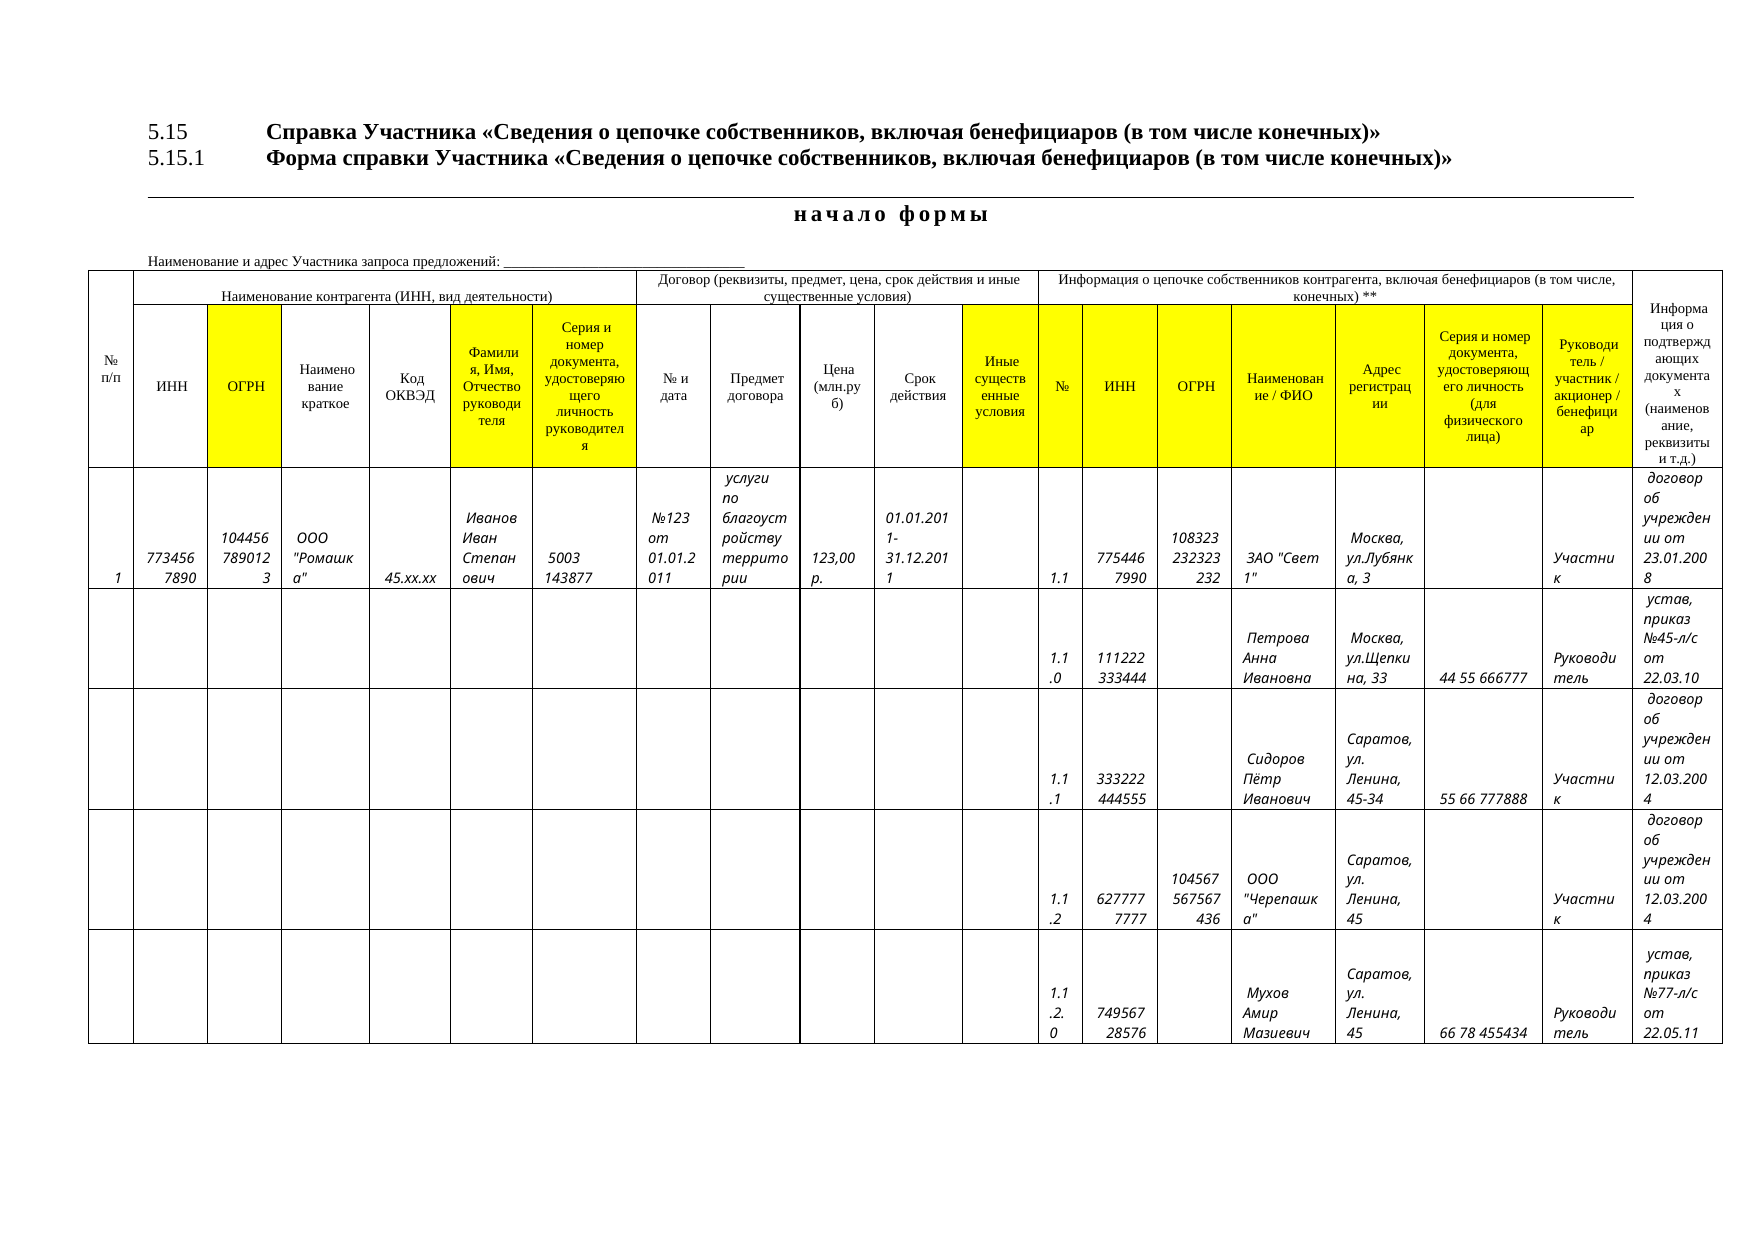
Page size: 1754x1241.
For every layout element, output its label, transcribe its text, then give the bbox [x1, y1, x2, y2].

table_cell Саратов, ул. Ленина, 45 [1336, 930, 1424, 1043]
table_header Наименование контрагента (ИНН, вид деятельности) [134, 271, 636, 304]
list Форма справки Участника «Сведения о цепочке собственников, включая бенефициаров (в том числе конечных)» [148, 144, 1636, 171]
table_cell 111222333444 [1083, 589, 1157, 688]
table_cell Участник [1543, 810, 1632, 929]
table_cell [134, 930, 207, 1043]
table_cell [282, 930, 369, 1043]
table_cell [637, 589, 710, 688]
table_cell [134, 810, 207, 929]
table_cell [533, 589, 636, 688]
table_cell ЗАО "Свет 1" [1232, 468, 1335, 587]
table_cell 108323232323232 [1158, 468, 1231, 587]
table_cell Участник [1543, 689, 1632, 808]
table_cell [711, 930, 799, 1043]
table_cell 1044567890123 [208, 468, 281, 587]
table_cell [963, 930, 1038, 1043]
table_cell услуги по благоустройству территории [711, 468, 799, 587]
table_cell 1.1.2.0 [1039, 930, 1082, 1043]
table_cell Руководитель [1543, 930, 1632, 1043]
table_cell №123 от 01.01.2011 [637, 468, 710, 587]
table_cell [282, 810, 369, 929]
subtitle Справка Участника «Сведения о цепочке собственников, включая бенефициаров (в том числе конечных)» [148, 118, 1636, 144]
table_cell 123,00р. [801, 468, 874, 587]
table_cell [711, 589, 799, 688]
table_cell 45.xx.xx [370, 468, 450, 587]
table_cell ОГРН [208, 305, 281, 467]
table_cell Наименование краткое [282, 305, 369, 467]
table_cell [963, 589, 1038, 688]
table_cell 1 [89, 468, 133, 587]
table_cell [637, 930, 710, 1043]
table_cell ОГРН [1158, 305, 1231, 467]
table_cell [282, 689, 369, 808]
table_cell [208, 589, 281, 688]
table_cell [370, 810, 450, 929]
table_cell 55 66 777888 [1425, 689, 1542, 808]
table_cell [1158, 930, 1231, 1043]
table_cell [875, 589, 962, 688]
table_cell Москва, ул.Щепкина, 33 [1336, 589, 1424, 688]
table_cell Код ОКВЭД [370, 305, 450, 467]
table_cell Мухов Амир Мазиевич [1232, 930, 1335, 1043]
table_header Информация о подтверждающих документах (наименование, реквизиты и т.д.) [1633, 271, 1722, 467]
table_cell [89, 930, 133, 1043]
table_cell [208, 689, 281, 808]
table_cell Адрес регистрации [1336, 305, 1424, 467]
table_cell Руководитель / участник / акционер / бенефициар [1543, 305, 1632, 467]
table_cell [711, 689, 799, 808]
table_cell [208, 930, 281, 1043]
table_cell № [1039, 305, 1082, 467]
table_cell Участник [1543, 468, 1632, 587]
table_cell Цена (млн.руб) [801, 305, 874, 467]
table_cell [801, 689, 874, 808]
table_cell [370, 689, 450, 808]
table_cell [637, 810, 710, 929]
table_cell [1158, 589, 1231, 688]
table_cell [533, 930, 636, 1043]
table_cell [875, 689, 962, 808]
table_cell [1425, 468, 1542, 587]
table_cell 66 78 455434 [1425, 930, 1542, 1043]
table_cell договор об учреждении от 12.03.2004 [1633, 810, 1722, 929]
table_cell Москва, ул.Лубянка, 3 [1336, 468, 1424, 587]
table_cell 1.1.1 [1039, 689, 1082, 808]
table_cell договор об учреждении от 23.01.2008 [1633, 468, 1722, 587]
table_cell 1.1.2 [1039, 810, 1082, 929]
table_cell [711, 810, 799, 929]
table_cell ИНН [1083, 305, 1157, 467]
table_cell [801, 930, 874, 1043]
table_cell [134, 689, 207, 808]
table_cell 6277777777 [1083, 810, 1157, 929]
table_cell Серия и номер документа, удостоверяющего личность руководителя [533, 305, 636, 467]
table_cell [963, 468, 1038, 587]
table_cell 44 55 666777 [1425, 589, 1542, 688]
text начало формы [148, 198, 1634, 227]
table_cell [451, 810, 532, 929]
table_cell Серия и номер документа, удостоверяющего личность (для физического лица) [1425, 305, 1542, 467]
table_cell Иные существенные условия [963, 305, 1038, 467]
table_cell ИНН [134, 305, 207, 467]
table_cell Руководитель [1543, 589, 1632, 688]
table_cell [533, 689, 636, 808]
table_cell [875, 810, 962, 929]
text Наименование и адрес Участника запроса предложений: _________________________________ [148, 253, 1636, 270]
table_cell Саратов, ул. Ленина, 45 [1336, 810, 1424, 929]
table_cell 74956728576 [1083, 930, 1157, 1043]
table_header № п/п [89, 271, 133, 467]
table_cell [370, 930, 450, 1043]
table_cell 7734567890 [134, 468, 207, 587]
table_cell Наименование / ФИО [1232, 305, 1335, 467]
table_cell 7754467990 [1083, 468, 1157, 587]
table_cell [282, 589, 369, 688]
table_cell устав, приказ №77-л/с от 22.05.11 [1633, 930, 1722, 1043]
table_cell [451, 930, 532, 1043]
table_cell 01.01.2011-31.12.2011 [875, 468, 962, 587]
table_cell [89, 689, 133, 808]
table_header Договор (реквизиты, предмет, цена, срок действия и иные существенные условия) [637, 271, 1038, 304]
table_cell [208, 810, 281, 929]
table_cell [89, 810, 133, 929]
table_cell [134, 589, 207, 688]
table_cell [963, 810, 1038, 929]
table_cell Срок действия [875, 305, 962, 467]
table_cell [801, 589, 874, 688]
table_cell устав, приказ №45-л/с от 22.03.10 [1633, 589, 1722, 688]
table_cell [637, 689, 710, 808]
table_header Информация о цепочке собственников контрагента, включая бенефициаров (в том числе, конечных) ** [1039, 271, 1632, 304]
table_cell 333222444555 [1083, 689, 1157, 808]
table_cell ООО "Черепашка" [1232, 810, 1335, 929]
table_cell [1425, 810, 1542, 929]
table_cell 5003 143877 [533, 468, 636, 587]
table_cell [451, 589, 532, 688]
table_cell Иванов Иван Степанович [451, 468, 532, 587]
table_cell Фамилия, Имя, Отчество руководителя [451, 305, 532, 467]
table_cell 1.1 [1039, 468, 1082, 587]
table_cell 1.1.0 [1039, 589, 1082, 688]
table_cell ООО "Ромашка" [282, 468, 369, 587]
table_cell [1158, 689, 1231, 808]
table_cell [451, 689, 532, 808]
table_cell [963, 689, 1038, 808]
table_cell № и дата [637, 305, 710, 467]
table_cell [89, 589, 133, 688]
table_cell [370, 589, 450, 688]
table_cell [533, 810, 636, 929]
table_cell Сидоров Пётр Иванович [1232, 689, 1335, 808]
table_cell 104567567567436 [1158, 810, 1231, 929]
table_cell [801, 810, 874, 929]
table_cell Предмет договора [711, 305, 799, 467]
table_cell [875, 930, 962, 1043]
table_cell Петрова Анна Ивановна [1232, 589, 1335, 688]
table_cell Саратов, ул. Ленина, 45-34 [1336, 689, 1424, 808]
table_cell договор об учреждении от 12.03.2004 [1633, 689, 1722, 808]
